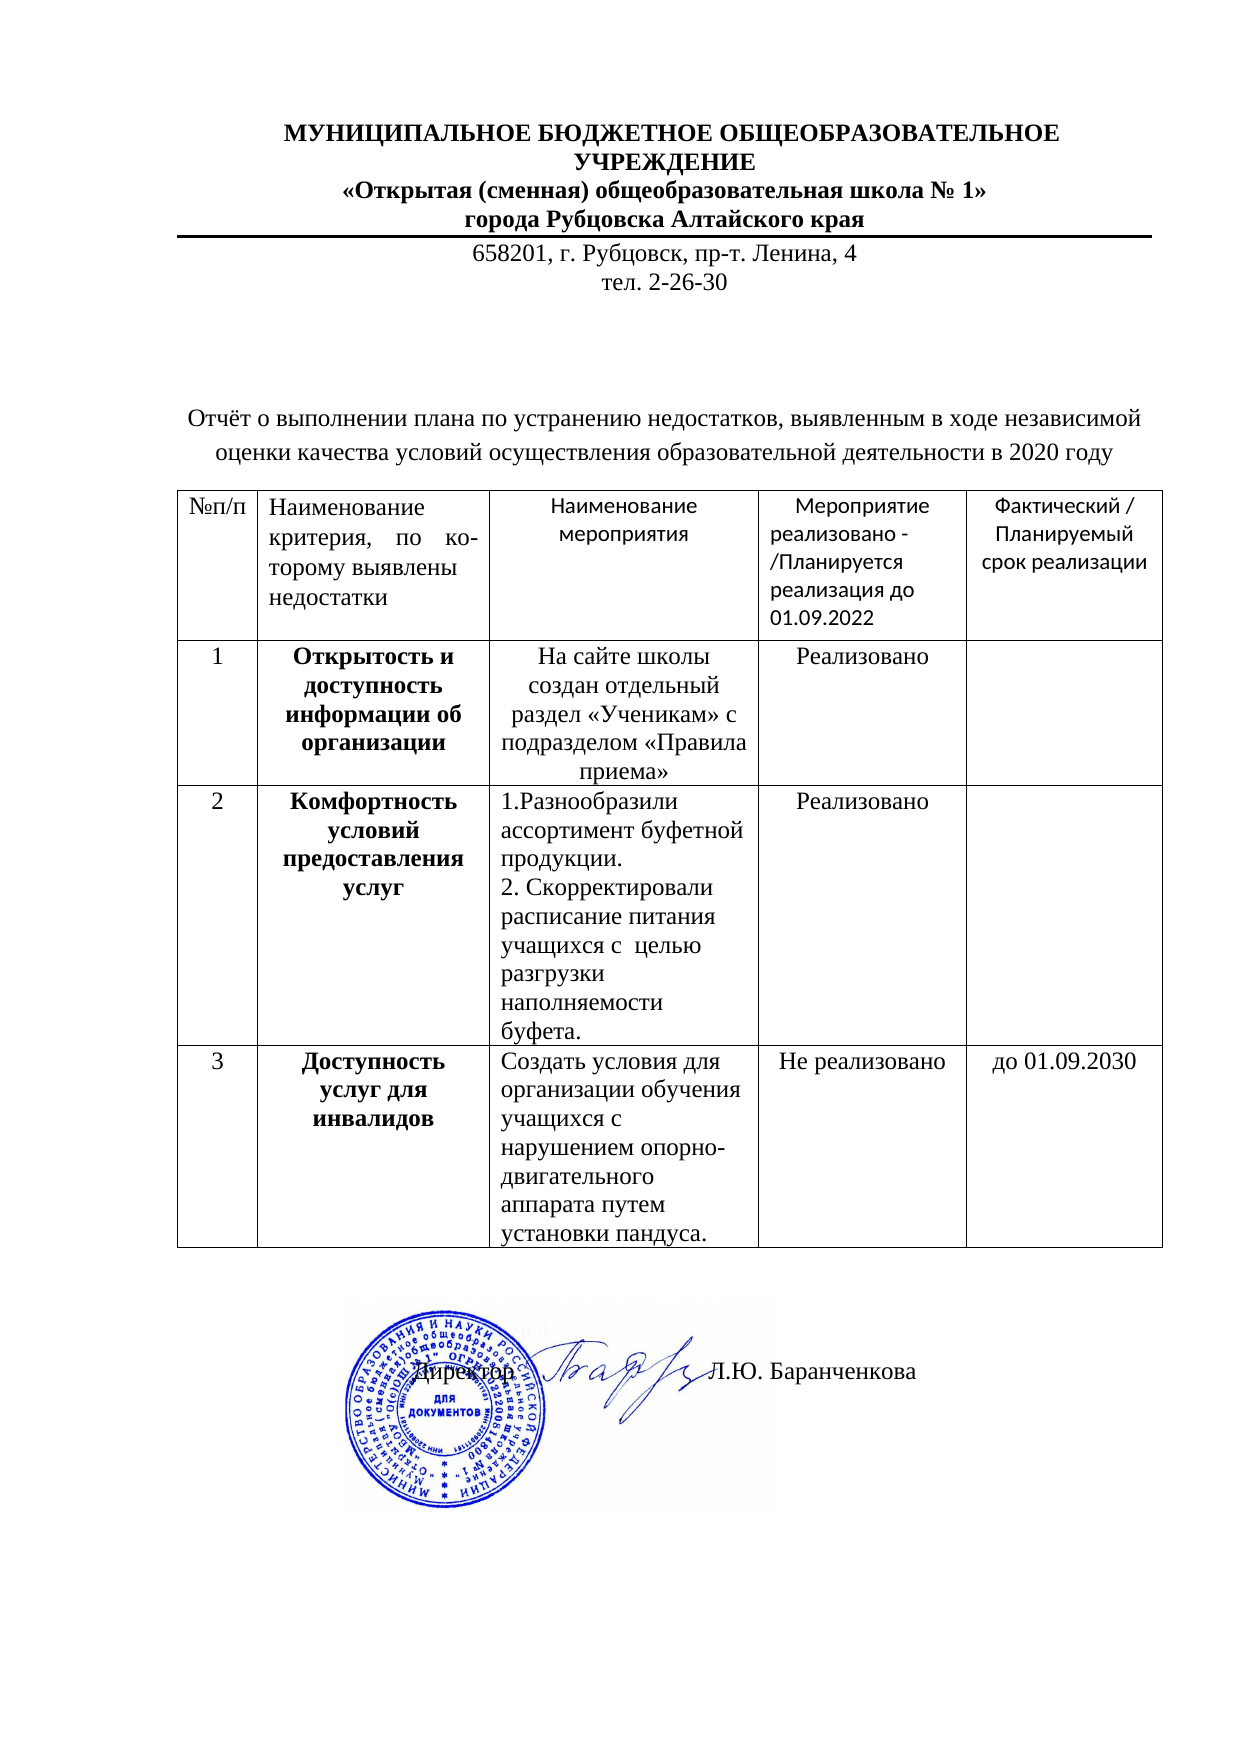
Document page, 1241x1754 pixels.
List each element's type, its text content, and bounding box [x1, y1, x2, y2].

table_cell 1 [178, 641, 257, 785]
table_cell Создать условия для организации обучения учащихся с нарушением опорно-двигательного аппарата путем установки пандуса. [490, 1046, 758, 1247]
text города Рубцовска Алтайского края [177, 204, 1152, 235]
table_cell 2 [178, 786, 257, 1045]
table_cell до 01.09.2030 [967, 1046, 1162, 1247]
text тел. 2-26-30 [177, 267, 1152, 296]
picture [345, 1301, 774, 1356]
text МУНИЦИПАЛЬНОЕ БЮДЖЕТНОЕ ОБЩЕОБРАЗОВАТЕЛЬНОЕ УЧРЕЖДЕНИЕ [177, 118, 1152, 176]
table_cell Не реализовано [759, 1046, 966, 1247]
table_header Наименование мероприятия [490, 491, 758, 640]
table_cell Доступность услуг для инвалидов [258, 1046, 489, 1247]
text Отчёт о выполнении плана по устранению недостатков, выявленным в ходе независимой оценки качества условий осуществления образовательной деятельности в 2020 году [177, 403, 1152, 465]
table_cell 3 [178, 1046, 257, 1247]
text Директор Л.Ю. Баранченкова [177, 1356, 1152, 1384]
table_header Наименование критерия, по которому выявлены недостатки [258, 491, 489, 640]
table_cell Открытость и доступность информации об организации [258, 641, 489, 785]
text «Открытая (сменная) общеобразовательная школа № 1» [177, 176, 1152, 204]
picture [345, 1384, 774, 1511]
text 658201, г. Рубцовск, пр-т. Ленина, 4 [177, 238, 1152, 267]
table_header Фактический / Планируемый срок реализации [967, 491, 1162, 640]
table_cell Комфортность условий предоставления услуг [258, 786, 489, 1045]
table_cell 1.Разнообразили ассортимент буфетной продукции. 2. Скорректировали расписание питания учащихся с целью разгрузки наполняемости буфета. [490, 786, 758, 1045]
table_header №п/п [178, 491, 257, 640]
table_cell Реализовано [759, 786, 966, 1045]
table_cell [967, 786, 1162, 1045]
table_header Мероприятие реализовано - /Планируется реализация до 01.09.2022 [759, 491, 966, 640]
table_cell Реализовано [759, 641, 966, 785]
table_cell На сайте школы создан отдельный раздел «Ученикам» с подразделом «Правила приема» [490, 641, 758, 785]
table_cell [967, 641, 1162, 785]
